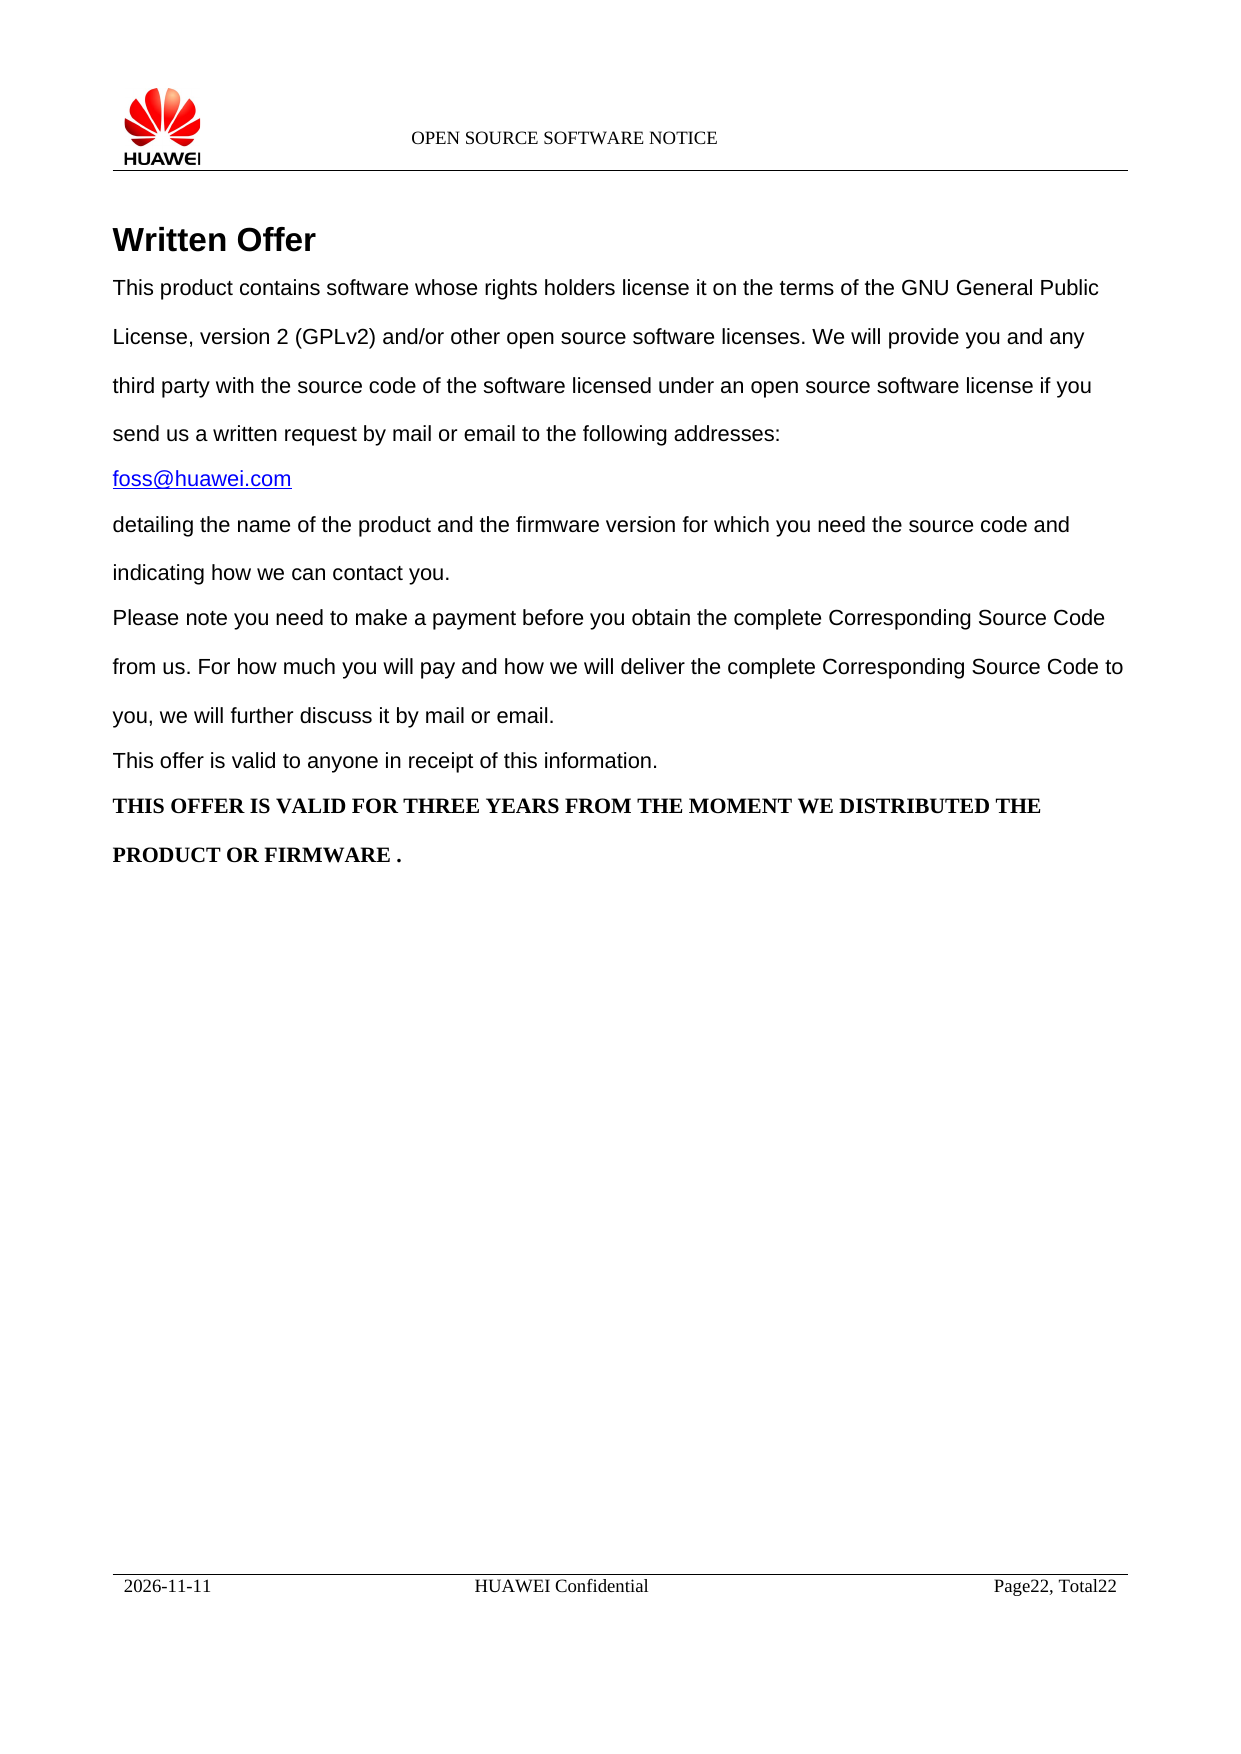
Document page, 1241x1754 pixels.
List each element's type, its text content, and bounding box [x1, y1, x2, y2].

text This product contains software whose rights holders license it on the terms of the GNU General Public License, version 2 (GPLv2) and/or other open source software licenses. We will provide you and any third party with the source code of the software licensed under an open source software license if you send us a written request by mail or email to the following addresses: [112, 271, 1128, 450]
text detailing the name of the product and the firmware version for which you need the source code and indicating how we can contact you. [112, 508, 1128, 589]
text Please note you need to make a payment before you obtain the complete Corresponding Source Code from us. For how much you will pay and how we will deliver the complete Corresponding Source Code to you, we will further discuss it by mail or email. [112, 602, 1128, 732]
text Written Offer [112, 206, 1128, 271]
text foss@huawei.com [112, 463, 1128, 495]
text This offer is valid to anyone in receipt of this information. [112, 744, 1128, 777]
picture [124, 88, 201, 165]
text This offer is valid for three years from the moment we distributed the product or firmware . [112, 789, 1128, 871]
